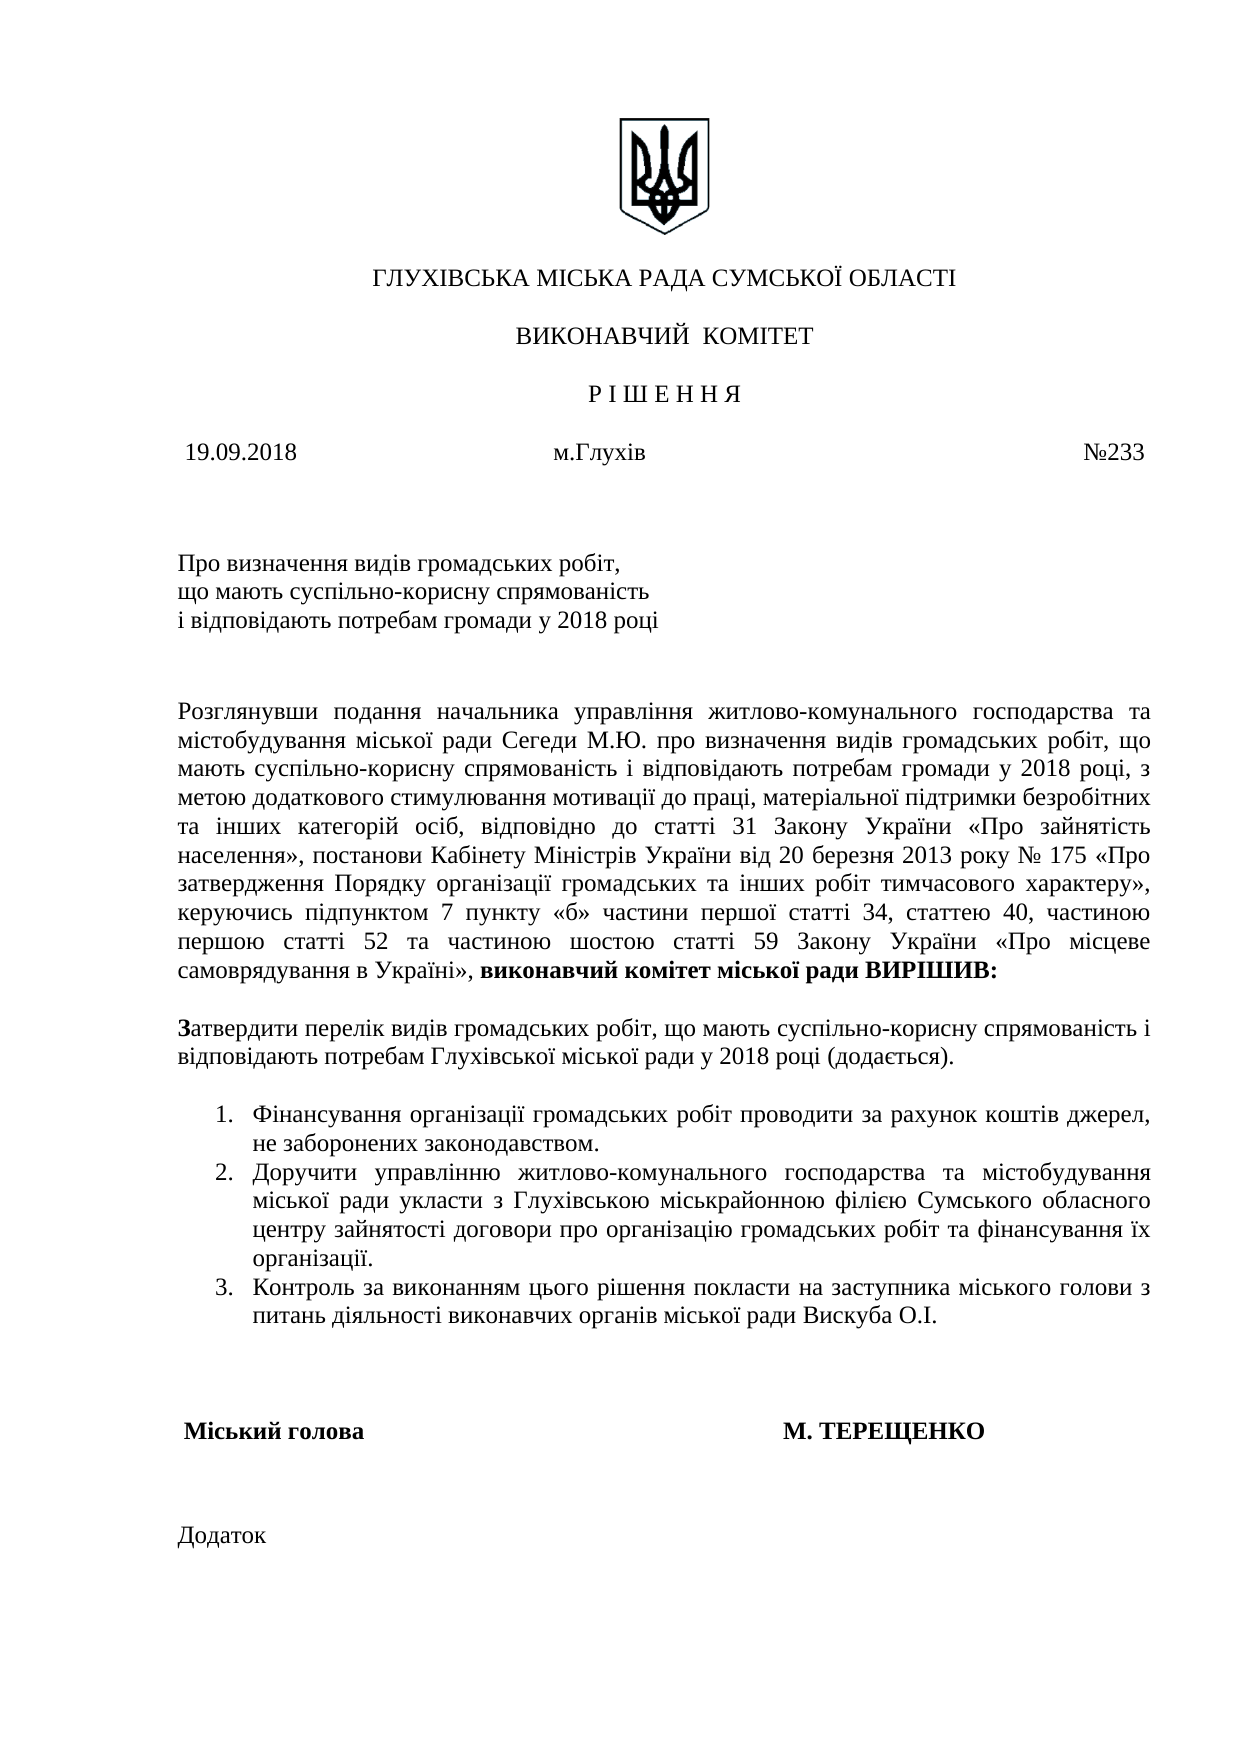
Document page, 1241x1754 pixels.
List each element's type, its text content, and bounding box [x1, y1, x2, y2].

text Р І Ш Е Н Н Я [177, 379, 1152, 407]
picture [619, 118, 710, 235]
list Контроль за виконанням цього рішення покласти на заступника міського голови з питань діяльності виконавчих органів міської ради Вискуба О.І. [215, 1272, 1152, 1329]
text 19.09.2018 м.Глухів №233 [177, 437, 1152, 465]
list Доручити управлінню житлово-комунального господарства та містобудування міської ради укласти з Глухівською міськрайонною філією Сумського обласного центру зайнятості договори про організацію громадських робіт та фінансування їх організації. [215, 1157, 1152, 1272]
text що мають суспільно-корисну спрямованість [177, 576, 1152, 605]
text Розглянувши подання начальника управління житлово-комунального господарства та містобудування міської ради Сегеди М.Ю. про визначення видів громадських робіт, що мають суспільно-корисну спрямованість і відповідають потребам громади у 2018 році, з метою додаткового стимулювання мотивації до праці, матеріальної підтримки безробітних та інших категорій осіб, відповідно до статті 31 Закону України «Про зайнятість населення», постанови Кабінету Міністрів України від 20 березня 2013 року № 175 «Про затвердження Порядку організації громадських та інших робіт тимчасового характеру», керуючись підпунктом 7 пункту «б» частини першої статті 34, статтею 40, частиною першою статті 52 та частиною шостою статті 59 Закону України «Про місцеве самоврядування в Україні», виконавчий комітет міської ради ВИРІШИВ: [177, 696, 1152, 983]
list Фінансування організації громадських робіт проводити за рахунок коштів джерел, не заборонених законодавством. [215, 1099, 1152, 1157]
text Міський голова М. ТЕРЕЩЕНКО [177, 1416, 1152, 1445]
text Затвердити перелік видів громадських робіт, що мають суспільно-корисну спрямованість і відповідають потребам Глухівської міської ради у 2018 році (додається). [177, 1013, 1152, 1070]
text і відповідають потребам громади у 2018 році [177, 605, 1152, 634]
text Додаток [177, 1520, 1152, 1549]
text Про визначення видів громадських робіт, [177, 548, 1152, 576]
text ВИКОНАВЧИЙ КОМІТЕТ [177, 321, 1152, 349]
text ГЛУХІВСЬКА МІСЬКА РАДА СУМСЬКОЇ ОБЛАСТІ [177, 263, 1152, 292]
